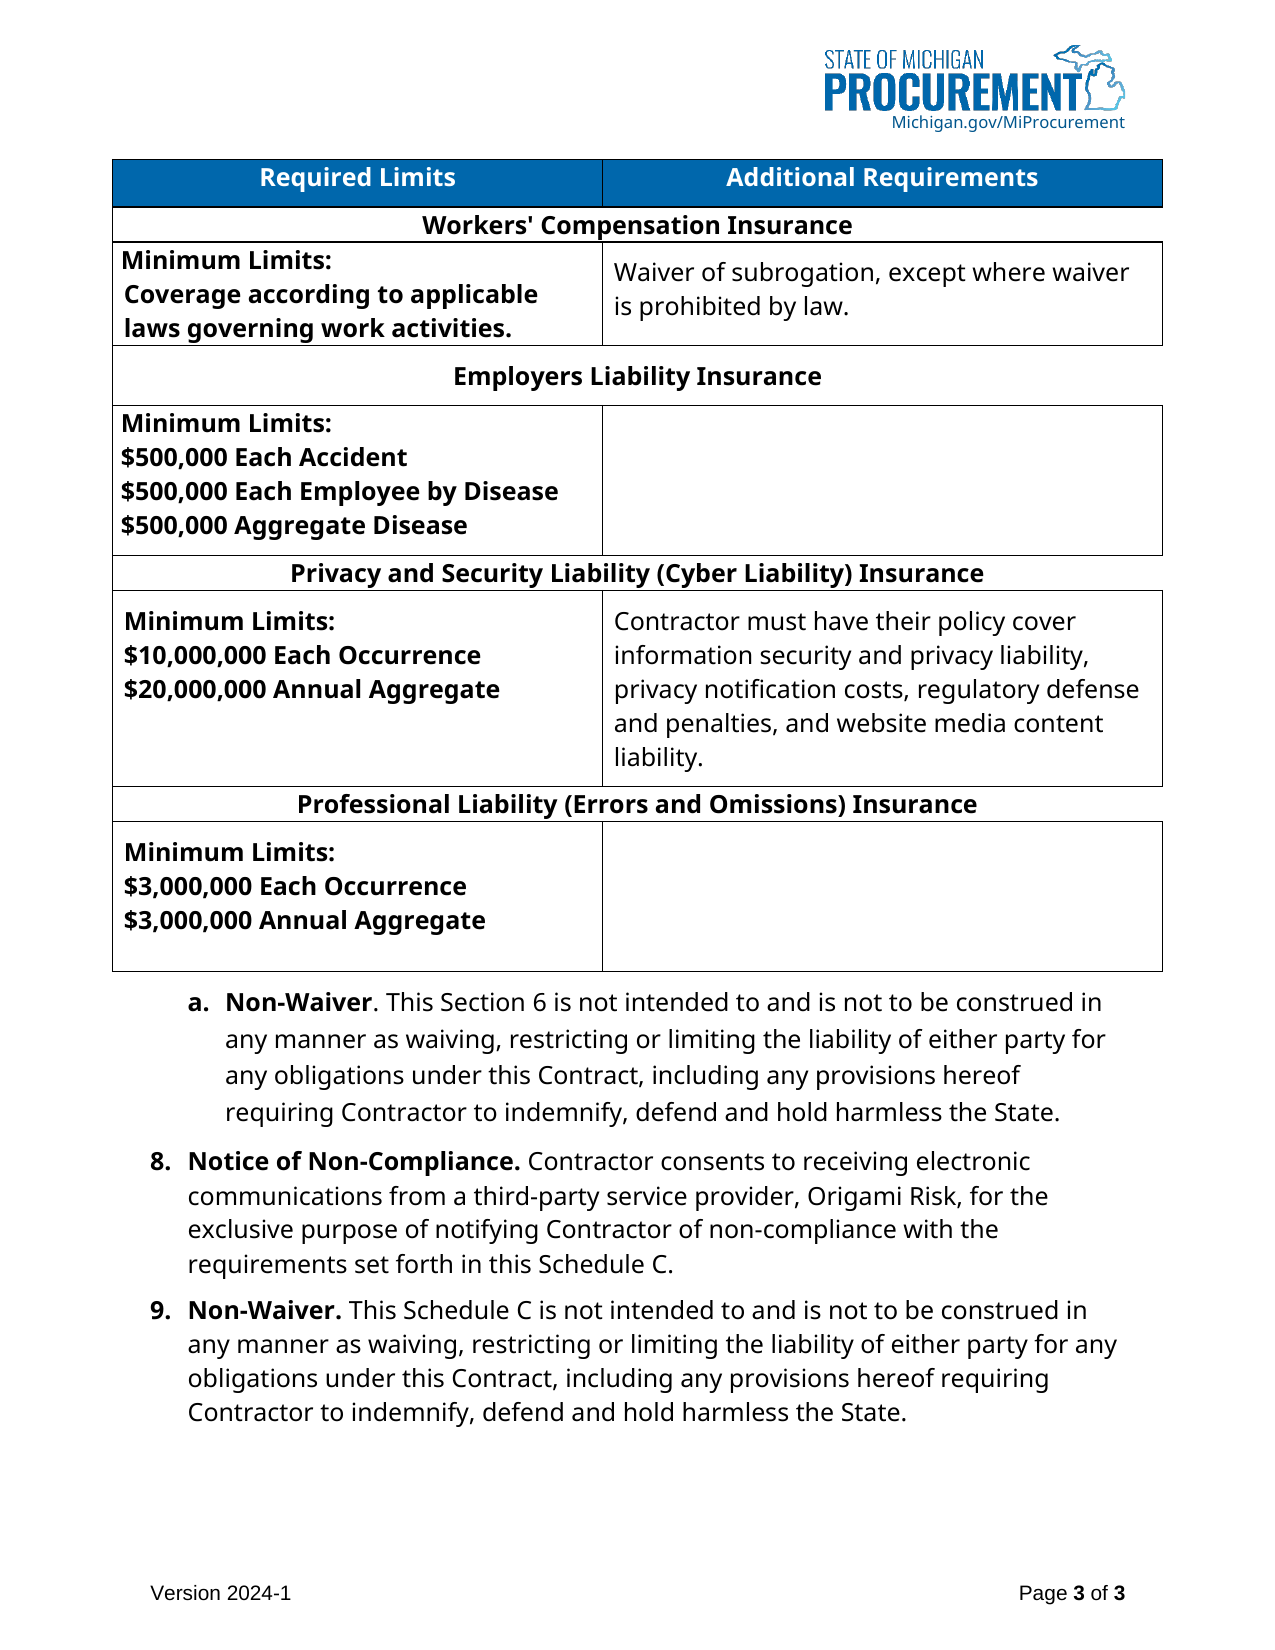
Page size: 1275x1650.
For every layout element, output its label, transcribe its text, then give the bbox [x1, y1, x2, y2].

table_header Required Limits [113, 160, 602, 206]
table_cell Privacy and Security Liability (Cyber Liability) Insurance [113, 556, 1162, 590]
table_header Additional Requirements [603, 160, 1162, 206]
table_cell Minimum Limits: $500,000 Each Accident $500,000 Each Employee by Disease $500,000 Aggregate Disease [113, 406, 602, 554]
table_cell Workers' Compensation Insurance [113, 208, 1162, 241]
table_cell [603, 406, 1162, 554]
picture [825, 45, 1125, 111]
list Non-Waiver. This Section 6 is not intended to and is not to be construed in any manner as waiving, restricting or limiting the liability of either party for any obligations under this Contract, including any provisions hereof requiring Contractor to indemnify, defend and hold harmless the State. [187, 984, 1125, 1129]
list Non-Waiver. This Schedule C is not intended to and is not to be construed in any manner as waiving, restricting or limiting the liability of either party for any obligations under this Contract, including any provisions hereof requiring Contractor to indemnify, defend and hold harmless the State. [150, 1293, 1125, 1429]
list Notice of Non-Compliance. Contractor consents to receiving electronic communications from a third-party service provider, Origami Risk, for the exclusive purpose of notifying Contractor of non-compliance with the requirements set forth in this Schedule C. [150, 1144, 1125, 1280]
table_cell Waiver of subrogation, except where waiver is prohibited by law. [603, 243, 1162, 345]
table_cell Professional Liability (Errors and Omissions) Insurance [113, 787, 1162, 821]
table_cell [603, 822, 1162, 971]
table_cell Employers Liability Insurance [113, 346, 1162, 405]
table_cell Minimum Limits: $3,000,000 Each Occurrence $3,000,000 Annual Aggregate [113, 822, 602, 971]
table_cell Minimum Limits: $10,000,000 Each Occurrence $20,000,000 Annual Aggregate [113, 591, 602, 786]
table_cell Contractor must have their policy cover information security and privacy liability, privacy notification costs, regulatory defense and penalties, and website media content liability. [603, 591, 1162, 786]
table_cell Minimum Limits: Coverage according to applicable laws governing work activities. [113, 243, 602, 345]
